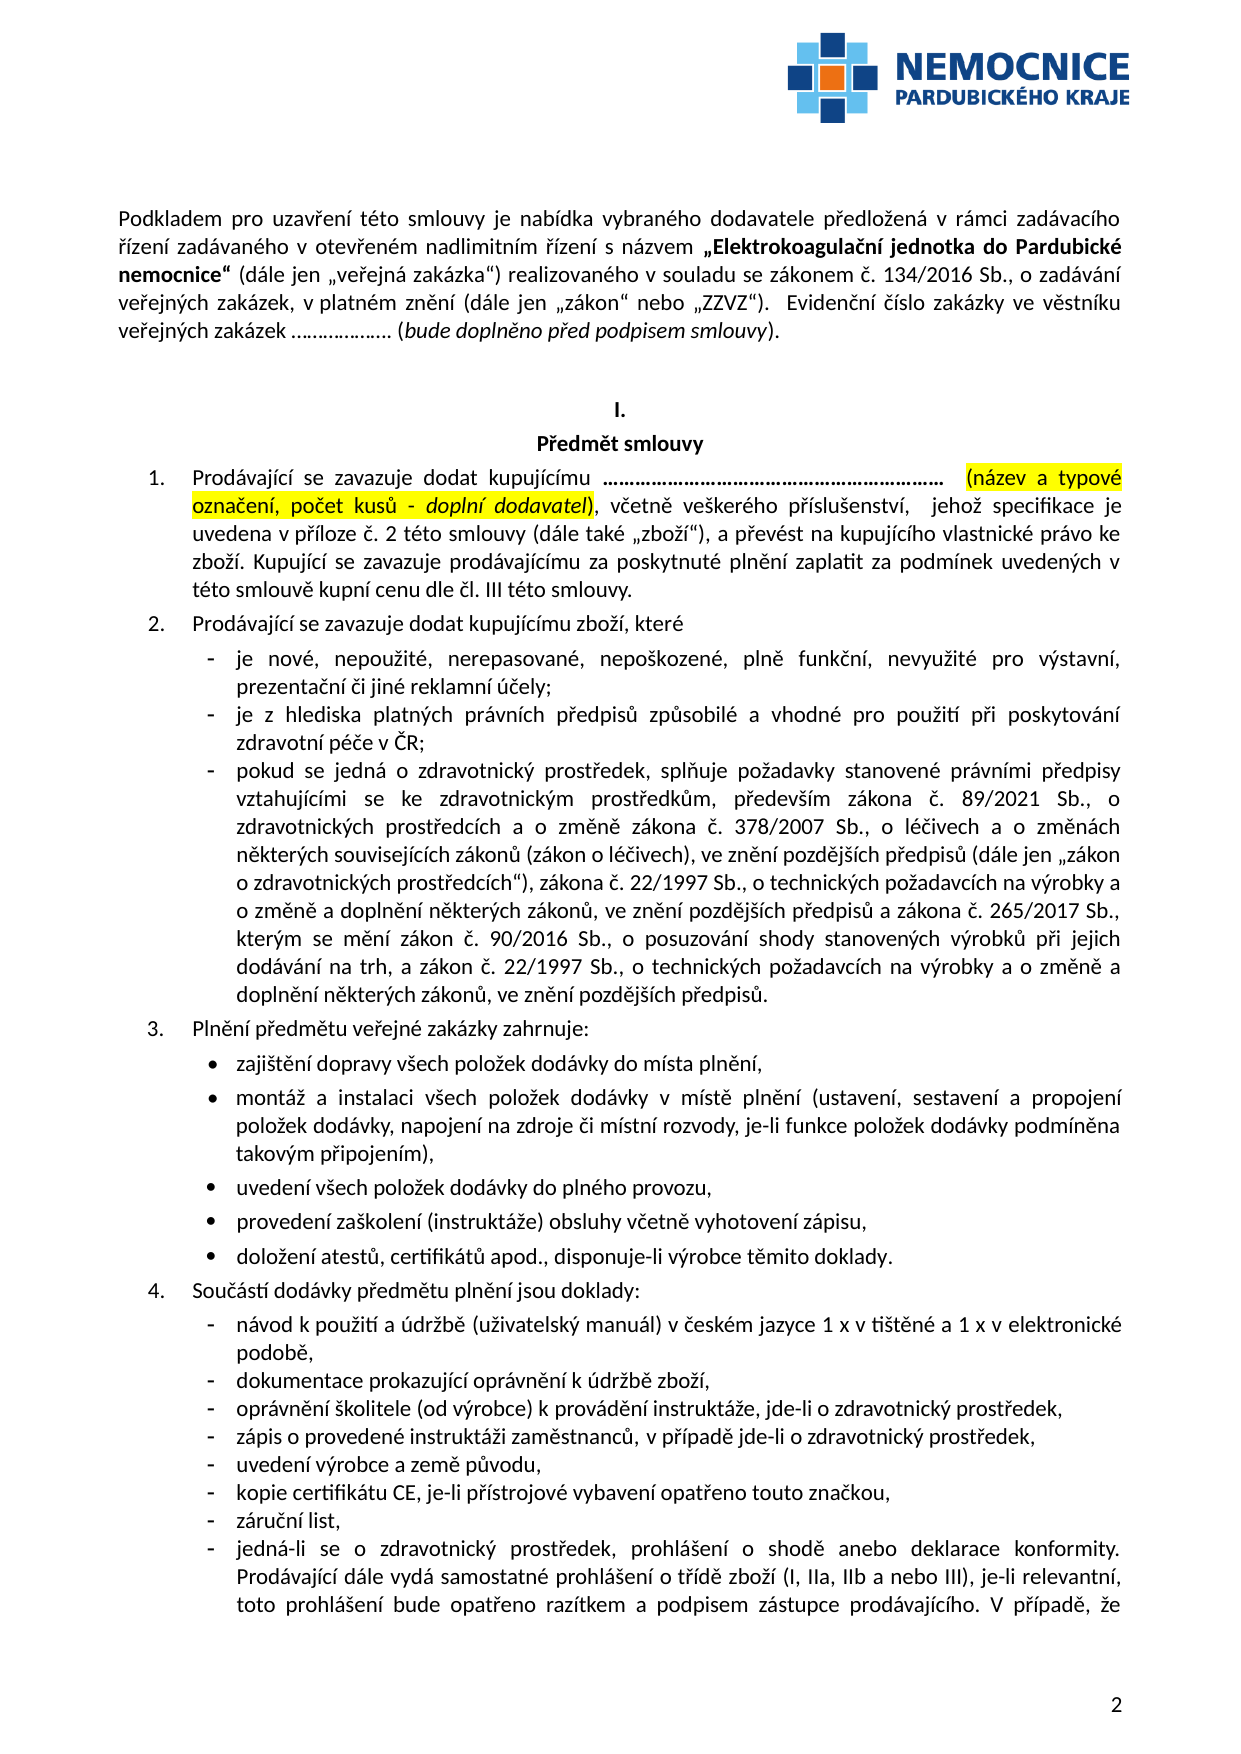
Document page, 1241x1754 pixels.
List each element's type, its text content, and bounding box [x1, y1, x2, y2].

list zápis o provedené instruktáži zaměstnanců, v případě jde-li o zdravotnický prostředek, [207, 1422, 1122, 1450]
text Předmět smlouvy [118, 429, 1122, 457]
text I. [118, 395, 1122, 423]
list uvedení výrobce a země původu, [207, 1450, 1122, 1478]
list Prodávající se zavazuje dodat kupujícímu zboží, které [148, 609, 1122, 638]
list uvedení všech položek dodávky do plného provozu, [207, 1173, 1122, 1201]
list pokud se jedná o zdravotnický prostředek, splňuje požadavky stanovené právními předpisy vztahujícími se ke zdravotnickým prostředkům, především zákona č. 89/2021 Sb., o zdravotnických prostředcích a o změně zákona č. 378/2007 Sb., o léčivech a o změnách některých souvisejících zákonů (zákon o léčivech), ve znění pozdějších předpisů (dále jen „zákon o zdravotnických prostředcích“), zákona č. 22/1997 Sb., o technických požadavcích na výrobky a o změně a doplnění některých zákonů, ve znění pozdějších předpisů a zákona č. 265/2017 Sb., kterým se mění zákon č. 90/2016 Sb., o posuzování shody stanovených výrobků při jejich dodávání na trh, a zákon č. 22/1997 Sb., o technických požadavcích na výrobky a o změně a doplnění některých zákonů, ve znění pozdějších předpisů. [207, 756, 1122, 1008]
list dokumentace prokazující oprávnění k údržbě zboží, [207, 1366, 1122, 1394]
list záruční list, [207, 1506, 1122, 1534]
list Prodávající se zavazuje dodat kupujícímu ……………………………………………………… (název a typové označení, počet kusů - doplní dodavatel), včetně veškerého příslušenství, jehož specifikace je uvedena v příloze č. 2 této smlouvy (dále také „zboží“), a převést na kupujícího vlastnické právo ke zboží. Kupující se zavazuje prodávajícímu za poskytnuté plnění zaplatit za podmínek uvedených v této smlouvě kupní cenu dle čl. III této smlouvy. [148, 463, 1122, 603]
text Podkladem pro uzavření této smlouvy je nabídka vybraného dodavatele předložená v rámci zadávacího řízení zadávaného v otevřeném nadlimitním řízení s názvem „Elektrokoagulační jednotka do Pardubické nemocnice“ (dále jen „veřejná zakázka“) realizovaného v souladu se zákonem č. 134/2016 Sb., o zadávání veřejných zakázek, v platném znění (dále jen „zákon“ nebo „ZZVZ“). Evidenční číslo zakázky ve věstníku veřejných zakázek ………………. (bude doplněno před podpisem smlouvy). [118, 204, 1122, 344]
list kopie certifikátu CE, je-li přístrojové vybavení opatřeno touto značkou, [207, 1478, 1122, 1506]
list provedení zaškolení (instruktáže) obsluhy včetně vyhotovení zápisu, [207, 1207, 1122, 1236]
picture [786, 31, 1130, 124]
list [207, 1534, 1122, 1618]
list je nové, nepoužité, nerepasované, nepoškozené, plně funkční, nevyužité pro výstavní, prezentační či jiné reklamní účely; [207, 644, 1122, 700]
text • zajištění dopravy všech položek dodávky do místa plnění, [118, 1049, 1122, 1077]
list doložení atestů, certifikátů apod., disponuje-li výrobce těmito doklady. [207, 1242, 1122, 1270]
list Plnění předmětu veřejné zakázky zahrnuje: [147, 1014, 1122, 1042]
list je z hlediska platných právních předpisů způsobilé a vhodné pro použití při poskytování zdravotní péče v ČR; [207, 700, 1122, 756]
list Součástí dodávky předmětu plnění jsou doklady: [148, 1276, 1122, 1304]
text • montáž a instalaci všech položek dodávky v místě plnění (ustavení, sestavení a propojení položek dodávky, napojení na zdroje či místní rozvody, je-li funkce položek dodávky podmíněna takovým připojením), [207, 1083, 1122, 1167]
list návod k použití a údržbě (uživatelský manuál) v českém jazyce 1 x v tištěné a 1 x v elektronické podobě, [207, 1310, 1122, 1366]
list oprávnění školitele (od výrobce) k provádění instruktáže, jde-li o zdravotnický prostředek, [207, 1394, 1122, 1422]
